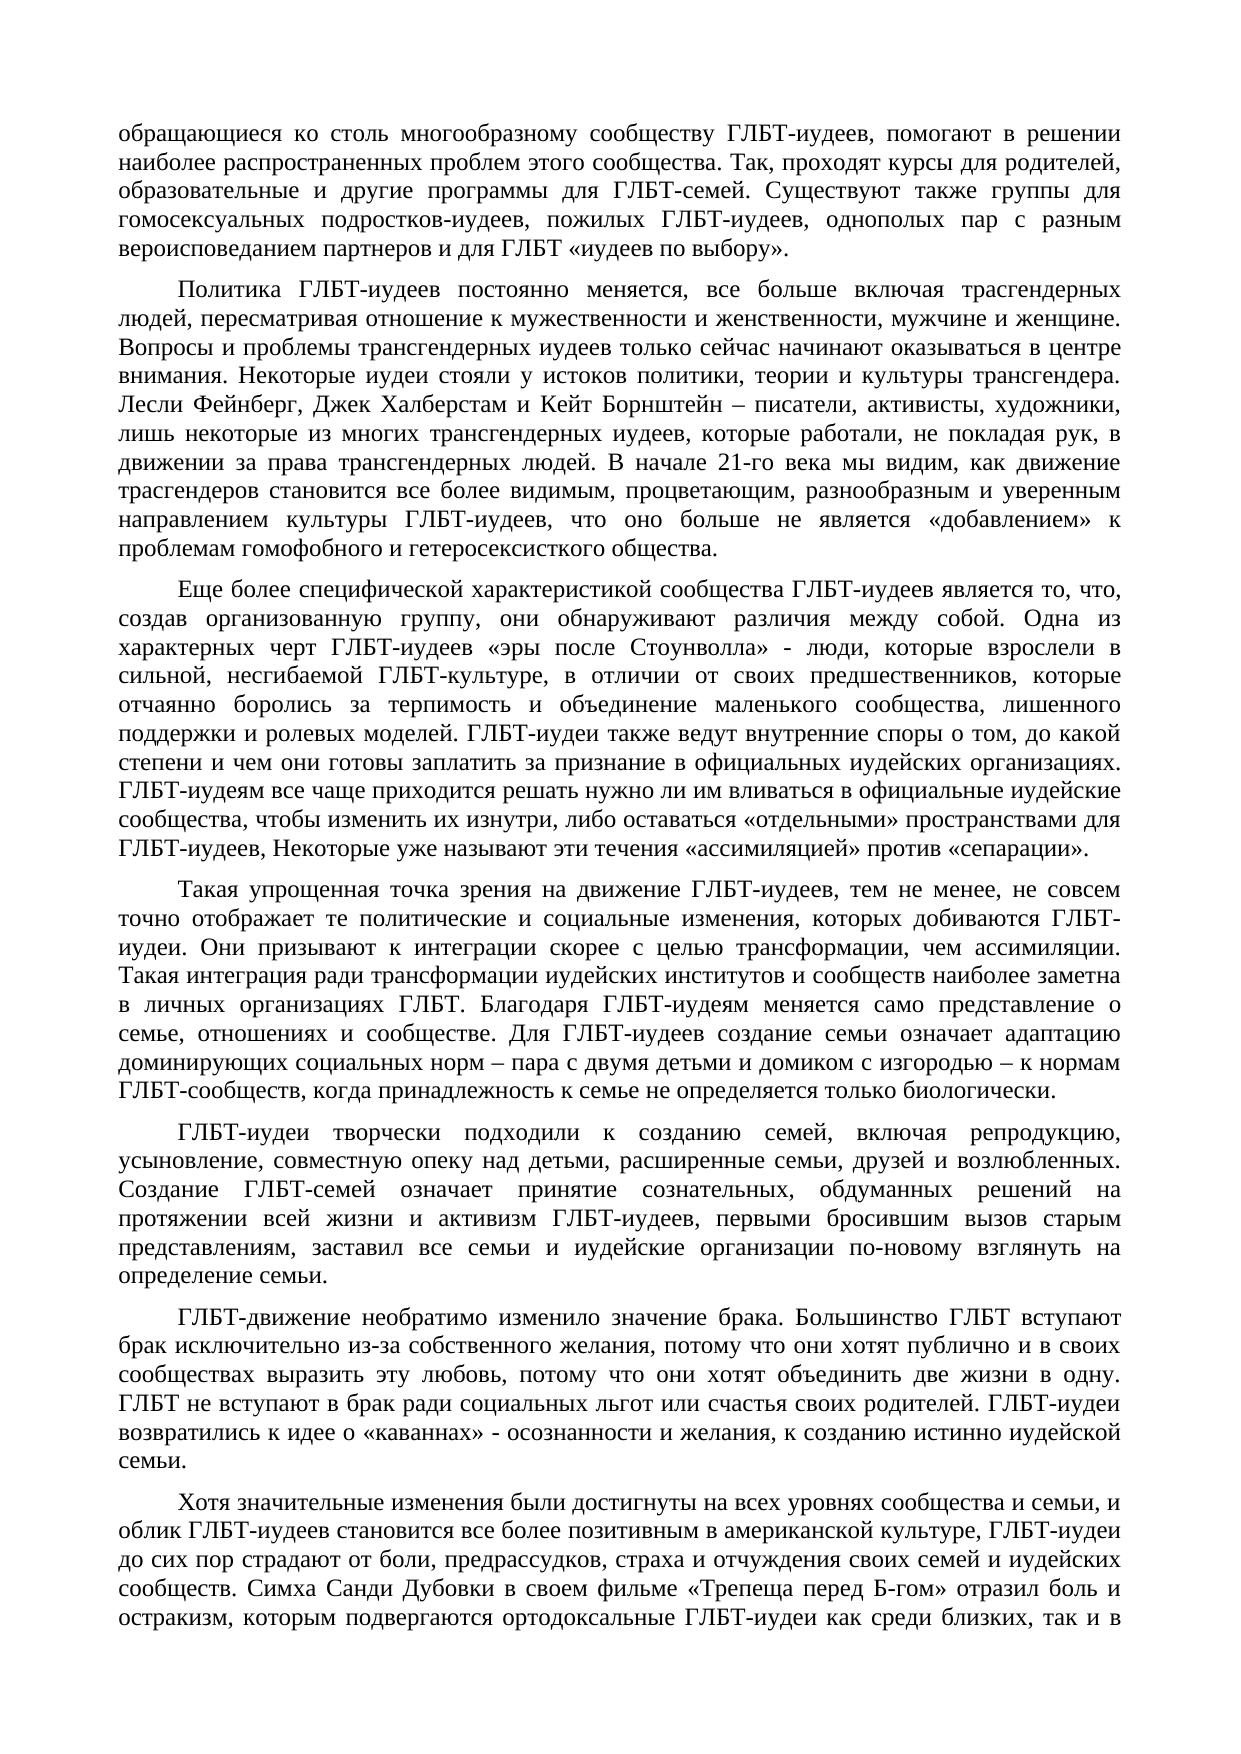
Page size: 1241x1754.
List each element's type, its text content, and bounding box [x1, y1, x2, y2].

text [118, 118, 1122, 262]
text Такая упрощенная точка зрения на движение ГЛБТ-иудеев, тем не менее, не совсем точно отображает те политические и социальные изменения, которых добиваются ГЛБТ-иудеи. Они призывают к интеграции скорее с целью трансформации, чем ассимиляции. Такая интеграция ради трансформации иудейских институтов и сообществ наиболее заметна в личных организациях ГЛБТ. Благодаря ГЛБТ-иудеям меняется само представление о семье, отношениях и сообществе. Для ГЛБТ-иудеев создание семьи означает адаптацию доминирующих социальных норм – пара с двумя детьми и домиком с изгородью – к нормам ГЛБТ-сообществ, когда принадлежность к семье не определяется только биологически. [118, 874, 1122, 1104]
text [118, 1487, 1122, 1631]
text ГЛБТ-движение необратимо изменило значение брака. Большинство ГЛБТ вступают брак исключительно из-за собственного желания, потому что они хотят публично и в своих сообществах выразить эту любовь, потому что они хотят объединить две жизни в одну. ГЛБТ не вступают в брак ради социальных льгот или счастья своих родителей. ГЛБТ-иудеи возвратились к идее о «каваннах» - осознанности и желания, к созданию истинно иудейской семьи. [118, 1302, 1122, 1474]
text ГЛБТ-иудеи творчески подходили к созданию семей, включая репродукцию, усыновление, совместную опеку над детьми, расширенные семьи, друзей и возлюбленных. Создание ГЛБТ-семей означает принятие сознательных, обдуманных решений на протяжении всей жизни и активизм ГЛБТ-иудеев, первыми бросившим вызов старым представлениям, заставил все семьи и иудейские организации по-новому взглянуть на определение семьи. [118, 1117, 1122, 1289]
text Политика ГЛБТ-иудеев постоянно меняется, все больше включая трасгендерных людей, пересматривая отношение к мужественности и женственности, мужчине и женщине. Вопросы и проблемы трансгендерных иудеев только сейчас начинают оказываться в центре внимания. Некоторые иудеи стояли у истоков политики, теории и культуры трансгендера. Лесли Фейнберг, Джек Халберстам и Кейт Борнштейн – писатели, активисты, художники, лишь некоторые из многих трансгендерных иудеев, которые работали, не покладая рук, в движении за права трансгендерных людей. В начале 21-го века мы видим, как движение трасгендеров становится все более видимым, процветающим, разнообразным и уверенным направлением культуры ГЛБТ-иудеев, что оно больше не является «добавлением» к проблемам гомофобного и гетеросексисткого общества. [118, 274, 1122, 562]
text Еще более специфической характеристикой сообщества ГЛБТ-иудеев является то, что, создав организованную группу, они обнаруживают различия между собой. Одна из характерных черт ГЛБТ-иудеев «эры после Стоунволла» - люди, которые взрослели в сильной, несгибаемой ГЛБТ-культуре, в отличии от своих предшественников, которые отчаянно боролись за терпимость и объединение маленького сообщества, лишенного поддержки и ролевых моделей. ГЛБТ-иудеи также ведут внутренние споры о том, до какой степени и чем они готовы заплатить за признание в официальных иудейских организациях. ГЛБТ-иудеям все чаще приходится решать нужно ли им вливаться в официальные иудейские сообщества, чтобы изменить их изнутри, либо оставаться «отдельными» пространствами для ГЛБТ-иудеев, Некоторые уже называют эти течения «ассимиляцией» против «сепарации». [118, 574, 1122, 862]
